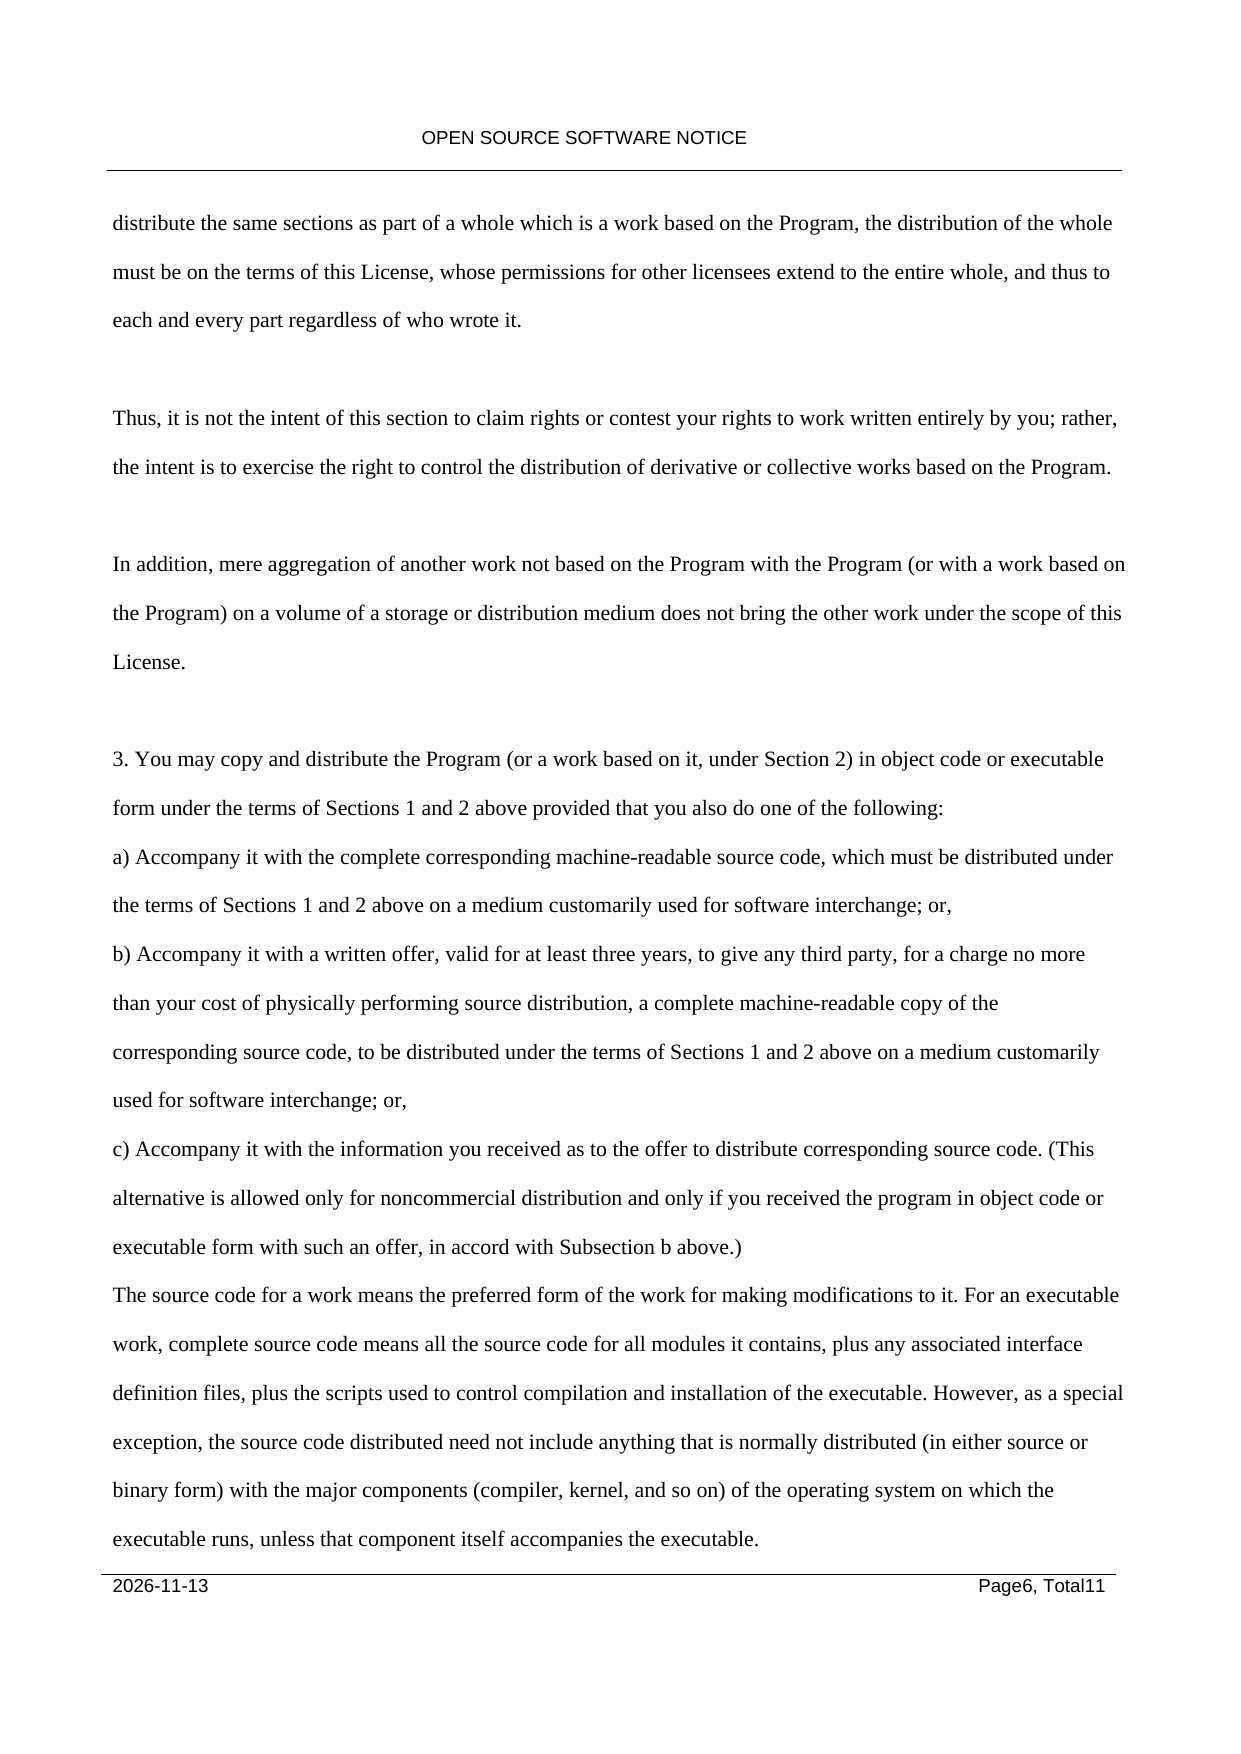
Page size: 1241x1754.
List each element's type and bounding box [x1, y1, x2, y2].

text [112, 206, 1128, 1555]
